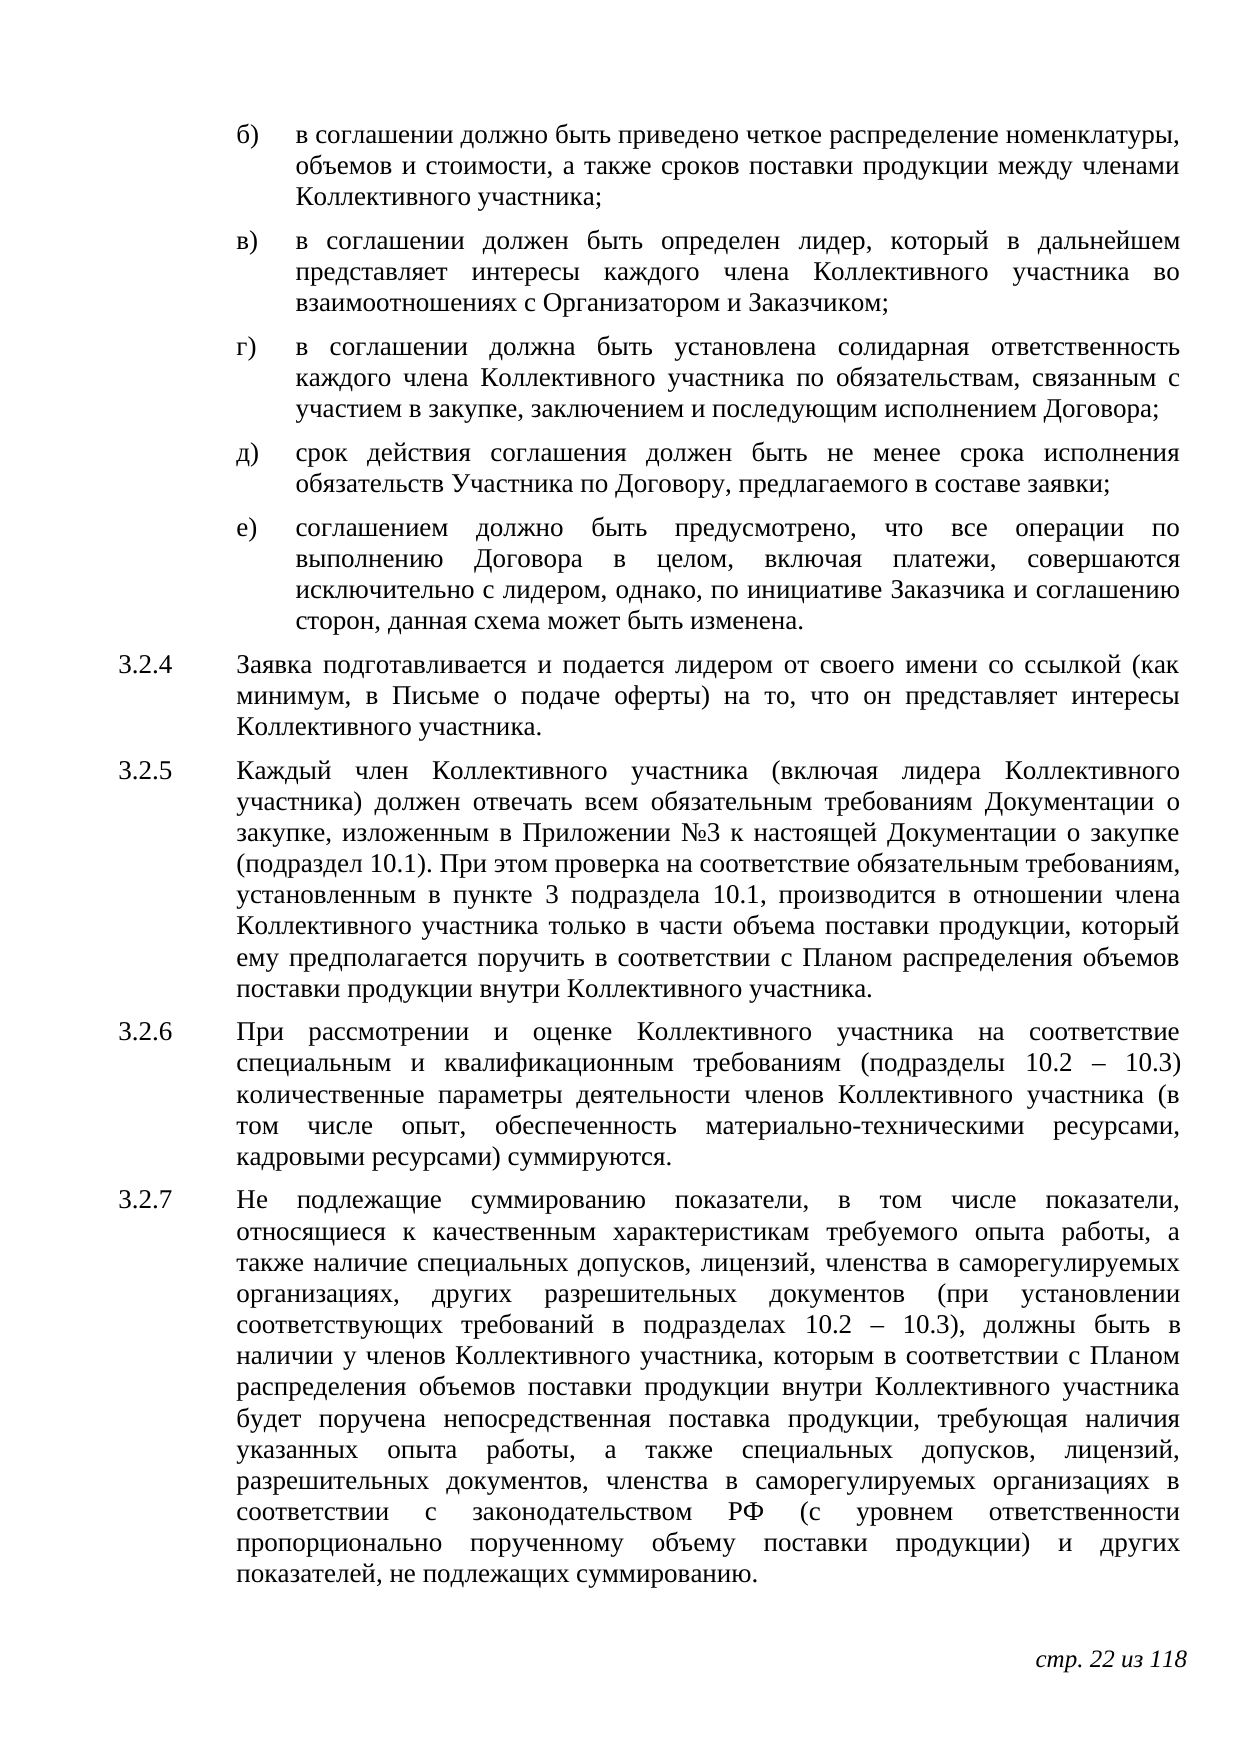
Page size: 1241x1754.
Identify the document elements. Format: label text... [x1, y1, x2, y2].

text в соглашении должен быть определен лидер, который в дальнейшем представляет интересы каждого члена Коллективного участника во взаимоотношениях с Организатором и Заказчиком; [236, 224, 1181, 317]
text срок действия соглашения должен быть не менее срока исполнения обязательств Участника по Договору, предлагаемого в составе заявки; [236, 436, 1181, 498]
text в соглашении должно быть приведено четкое распределение номенклатуры, объемов и стоимости, а также сроков поставки продукции между членами Коллективного участника; [236, 118, 1181, 212]
text Не подлежащие суммированию показатели, в том числе показатели, относящиеся к качественным характеристикам требуемого опыта работы, а также наличие специальных допусков, лицензий, членства в саморегулируемых организациях, других разрешительных документов (при установлении соответствующих требований в подразделах 10.2 – 10.3), должны быть в наличии у членов Коллективного участника, которым в соответствии с Планом распределения объемов поставки продукции внутри Коллективного участника будет поручена непосредственная поставка продукции, требующая наличия указанных опыта работы, а также специальных допусков, лицензий, разрешительных документов, членства в саморегулируемых организациях в соответствии с законодательством РФ (с уровнем ответственности пропорционально порученному объему поставки продукции) и других показателей, не подлежащих суммированию. [118, 1184, 1181, 1588]
text Каждый член Коллективного участника (включая лидера Коллективного участника) должен отвечать всем обязательным требованиям Документации о закупке, изложенным в Приложении №3 к настоящей Документации о закупке (подраздел 10.1). При этом проверка на соответствие обязательным требованиям, установленным в пункте 3 подраздела 10.1, производится в отношении члена Коллективного участника только в части объема поставки продукции, который ему предполагается поручить в соответствии с Планом распределения объемов поставки продукции внутри Коллективного участника. [118, 754, 1181, 1003]
text При рассмотрении и оценке Коллективного участника на соответствие специальным и квалификационным требованиям (подразделы 10.2 – 10.3) количественные параметры деятельности членов Коллективного участника (в том числе опыт, обеспеченность материально-техническими ресурсами, кадровыми ресурсами) суммируются. [118, 1015, 1181, 1171]
text в соглашении должна быть установлена солидарная ответственность каждого члена Коллективного участника по обязательствам, связанным с участием в закупке, заключением и последующим исполнением Договора; [236, 330, 1181, 423]
text Заявка подготавливается и подается лидером от своего имени со ссылкой (как минимум, в Письме о подаче оферты) на то, что он представляет интересы Коллективного участника. [118, 648, 1181, 741]
text соглашением должно быть предусмотрено, что все операции по выполнению Договора в целом, включая платежи, совершаются исключительно с лидером, однако, по инициативе Заказчика и соглашению сторон, данная схема может быть изменена. [236, 511, 1181, 635]
